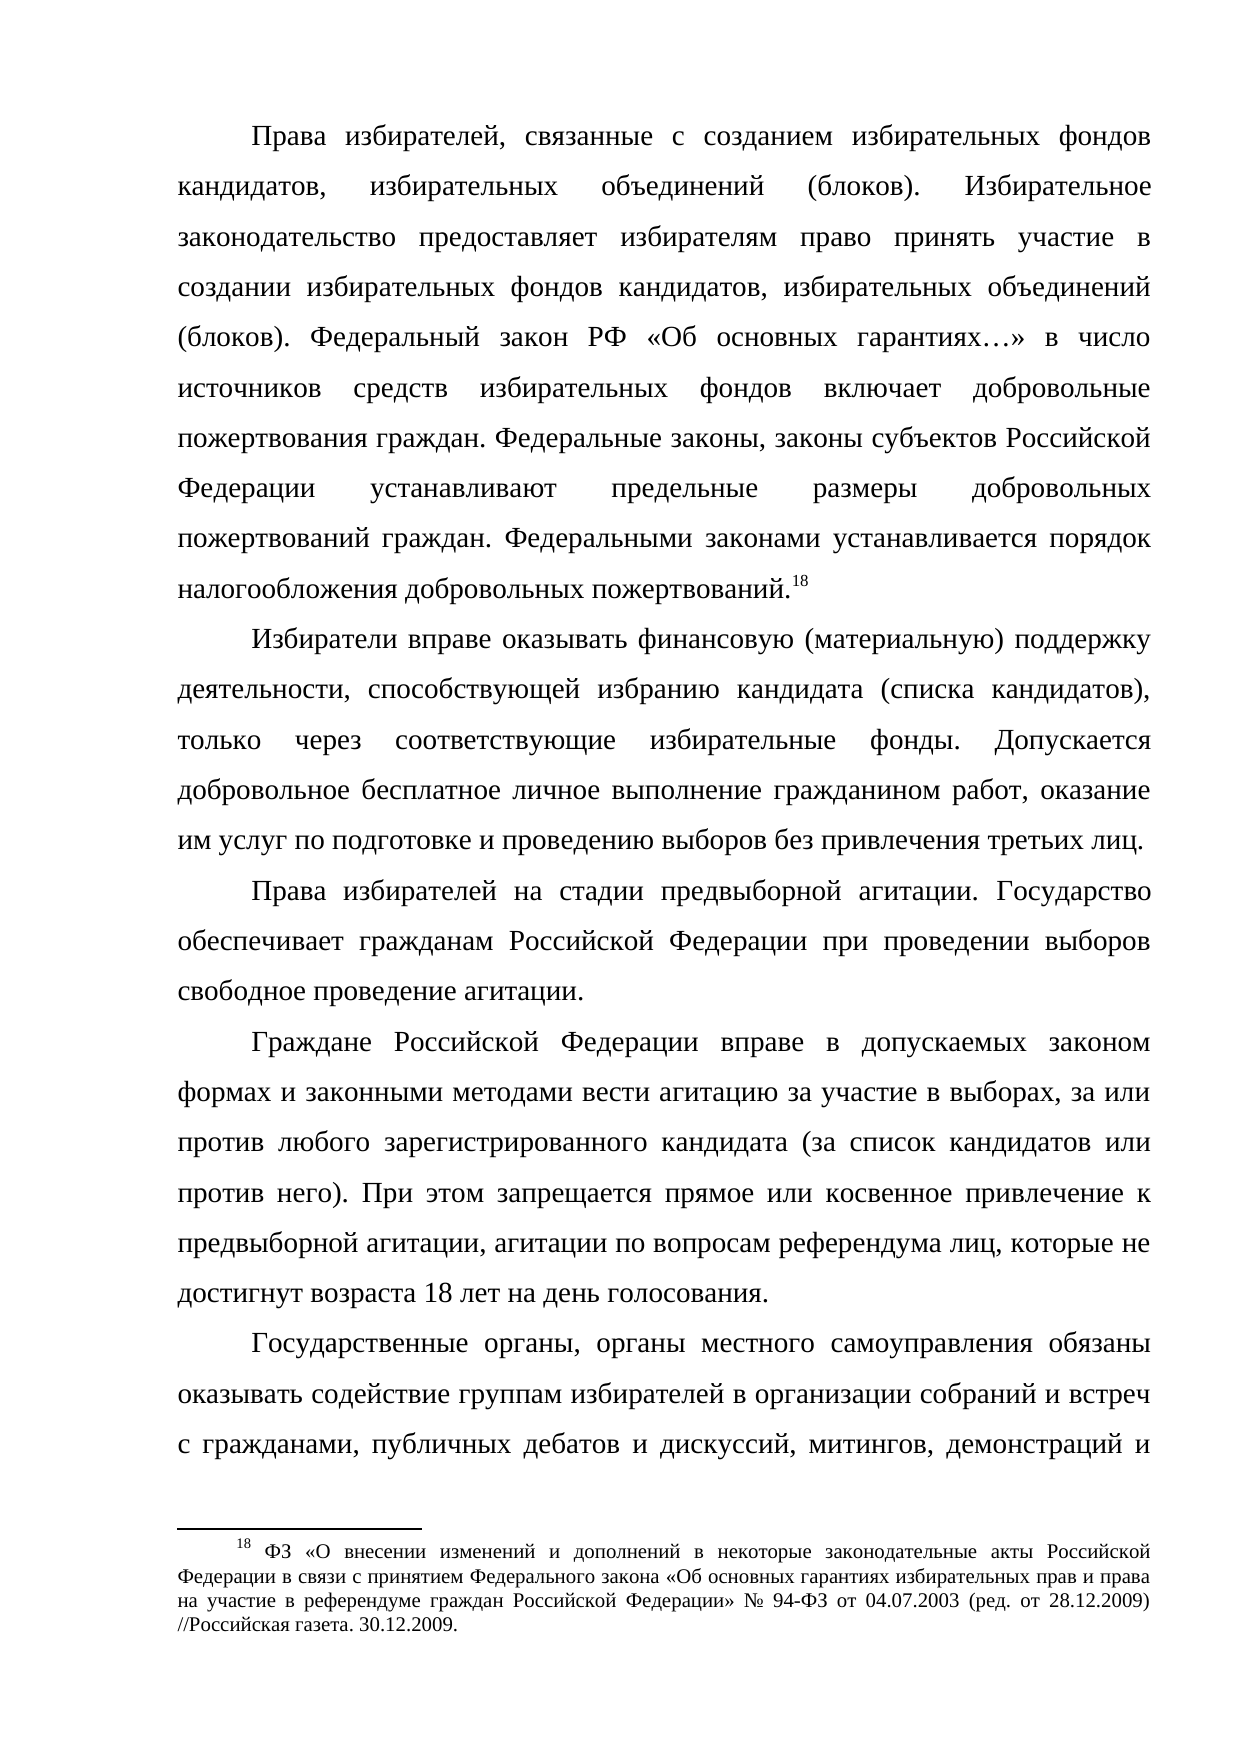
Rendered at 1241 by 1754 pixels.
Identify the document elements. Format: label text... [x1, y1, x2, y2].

text Права избирателей на стадии предвыборной агитации. Государство обеспечивает гражданам Российской Федерации при проведении выборов свободное проведение агитации. [177, 873, 1152, 1007]
text Избиратели вправе оказывать финансовую (материальную) поддержку деятельности, способствующей избранию кандидата (списка кандидатов), только через соответствующие избирательные фонды. Допускается добровольное бесплатное личное выполнение гражданином работ, оказание им услуг по подготовке и проведению выборов без привлечения третьих лиц. [177, 621, 1152, 856]
text Граждане Российской Федерации вправе в допускаемых законом формах и законными методами вести агитацию за участие в выборах, за или против любого зарегистрированного кандидата (за список кандидатов или против него). При этом запрещается прямое или косвенное привлечение к предвыборной агитации, агитации по вопросам референдума лиц, которые не достигнут возраста 18 лет на день голосования. [177, 1024, 1152, 1309]
text Права избирателей, связанные с созданием избирательных фондов кандидатов, избирательных объединений (блоков). Избирательное законодательство предоставляет избирателям право принять участие в создании избирательных фондов кандидатов, избирательных объединений (блоков). Федеральный закон РФ «Об основных гарантиях…» в число источников средств избирательных фондов включает добровольные пожертвования граждан. Федеральные законы, законы субъектов Российской Федерации устанавливают предельные размеры добровольных пожертвований граждан. Федеральными законами устанавливается порядок налогообложения добровольных пожертвований. [177, 118, 1152, 604]
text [177, 1326, 1152, 1460]
